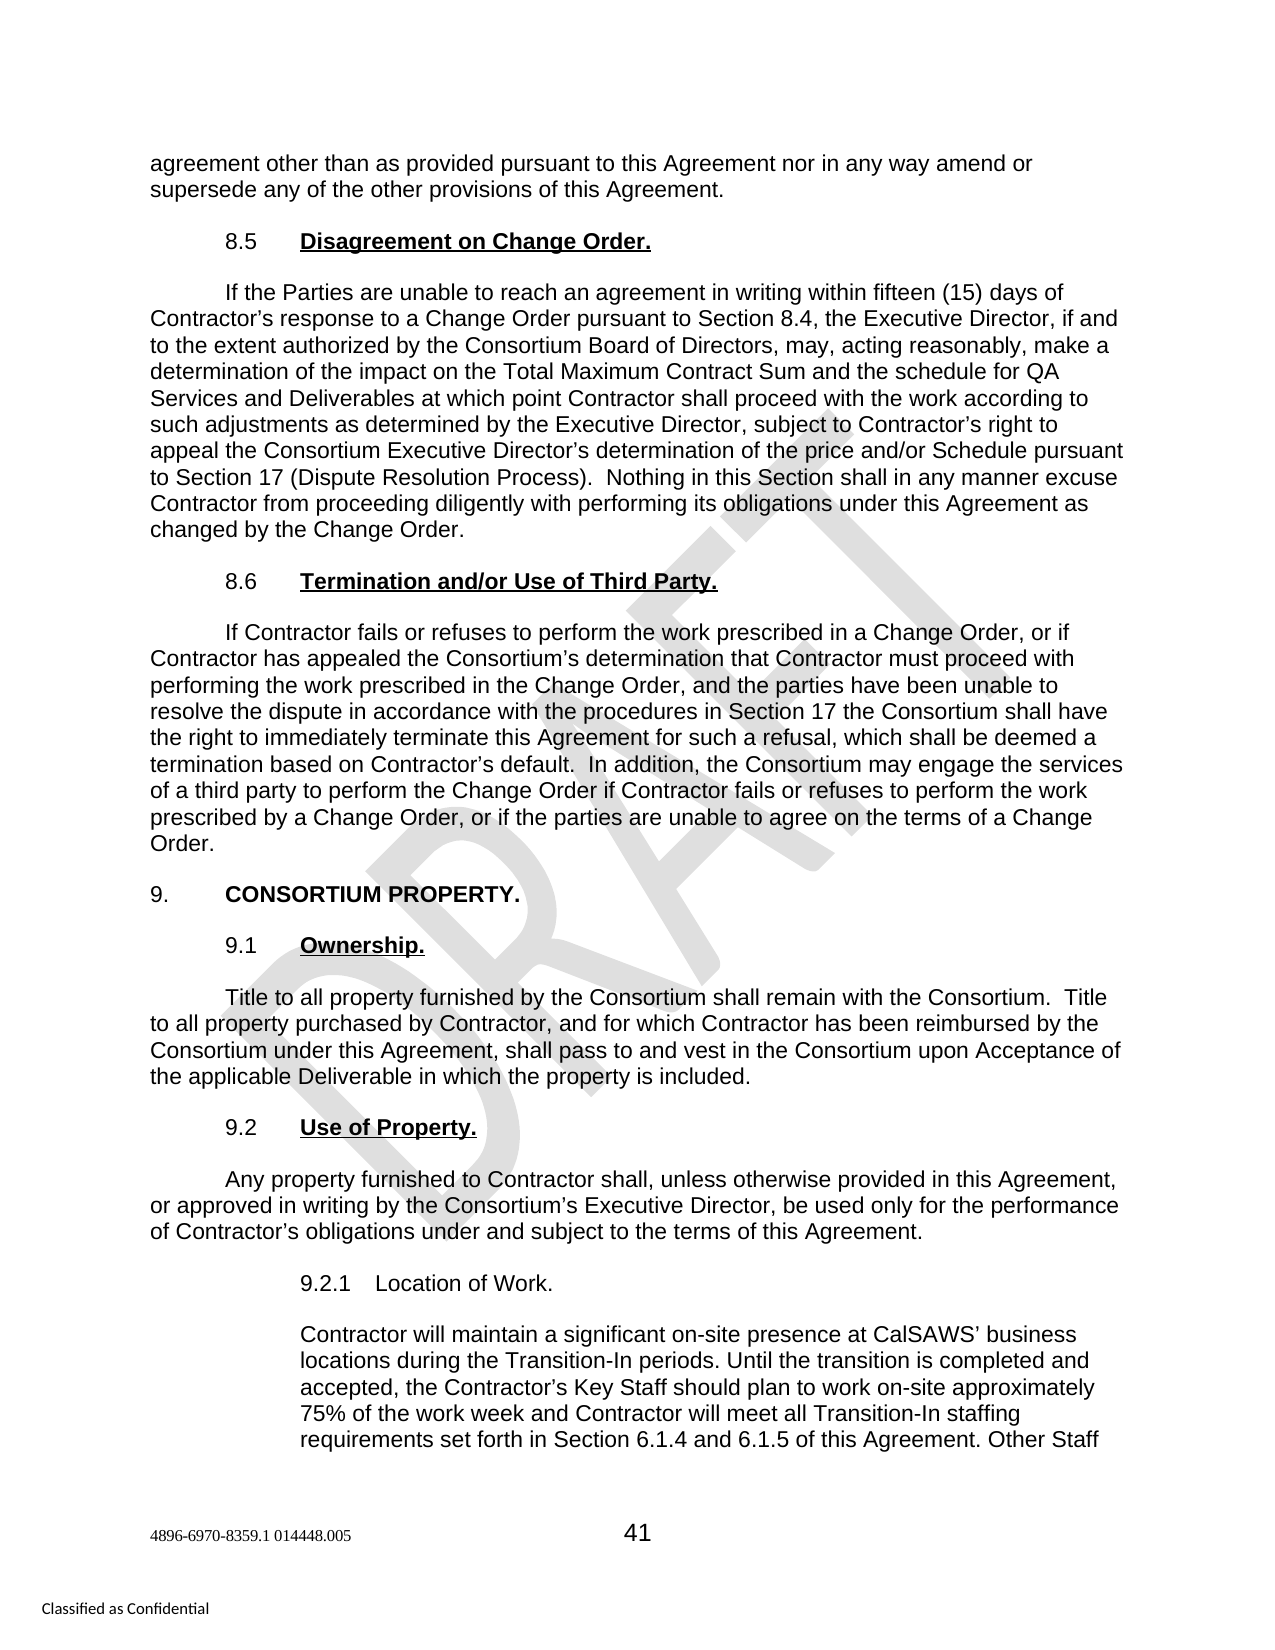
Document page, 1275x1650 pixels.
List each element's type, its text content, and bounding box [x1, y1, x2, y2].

text If the Parties are unable to reach an agreement in writing within fifteen (15) days of Contractor’s response to a Change Order pursuant to Section 8.4, the Executive Director, if and to the extent authorized by the Consortium Board of Directors, may, acting reasonably, make a determination of the impact on the Total Maximum Contract Sum and the schedule for QA Services and Deliverables at which point Contractor shall proceed with the work according to such adjustments as determined by the Executive Director, subject to Contractor’s right to appeal the Consortium Executive Director’s determination of the price and/or Schedule pursuant to Section 17 (Dispute Resolution Process). Nothing in this Section shall in any manner excuse Contractor from proceeding diligently with performing its obligations under this Agreement as changed by the Change Order. [150, 279, 1125, 543]
text Location of Work. [300, 1270, 1125, 1296]
text Title to all property furnished by the Consortium shall remain with the Consortium. Title to all property purchased by Contractor, and for which Contractor has been reimbursed by the Consortium under this Agreement, shall pass to and vest in the Consortium upon Acceptance of the applicable Deliverable in which the property is included. [150, 984, 1125, 1089]
text Use of Property. [225, 1114, 1125, 1141]
text Any property furnished to Contractor shall, unless otherwise provided in this Agreement, or approved in writing by the Consortium’s Executive Director, be used only for the performance of Contractor’s obligations under and subject to the terms of this Agreement. [150, 1166, 1125, 1245]
text Ownership. [225, 932, 1125, 959]
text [300, 1321, 1125, 1453]
text CONSORTIUM PROPERTY. [150, 881, 1125, 907]
text Disagreement on Change Order. [225, 228, 1125, 254]
text If Contractor fails or refuses to perform the work prescribed in a Change Order, or if Contractor has appealed the Consortium’s determination that Contractor must proceed with performing the work prescribed in the Change Order, and the parties have been unable to resolve the dispute in accordance with the procedures in Section 17 the Consortium shall have the right to immediately terminate this Agreement for such a refusal, which shall be deemed a termination based on Contractor’s default. In addition, the Consortium may engage the services of a third party to perform the Change Order if Contractor fails or refuses to perform the work prescribed by a Change Order, or if the parties are unable to agree on the terms of a Change Order. [150, 619, 1125, 856]
text Termination and/or Use of Third Party. [225, 568, 1125, 594]
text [150, 150, 1125, 203]
